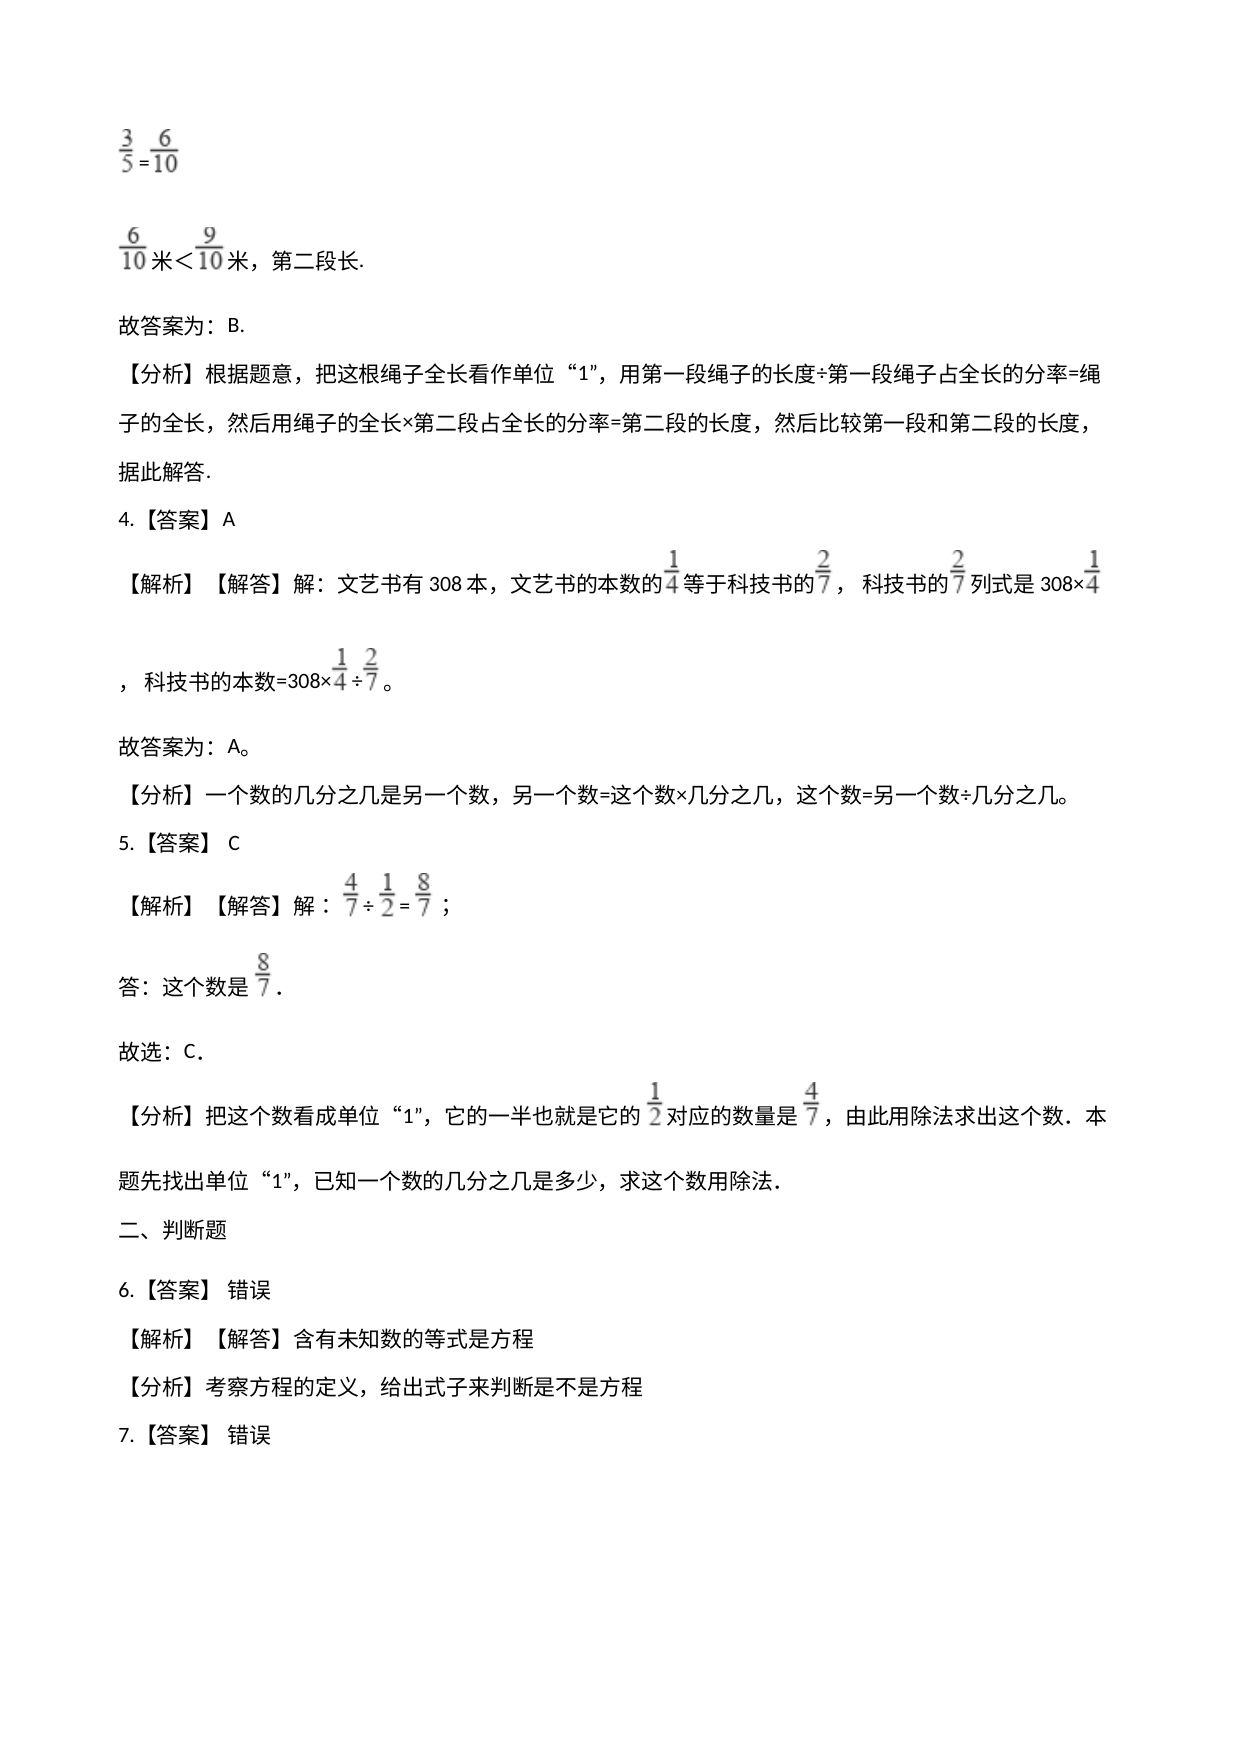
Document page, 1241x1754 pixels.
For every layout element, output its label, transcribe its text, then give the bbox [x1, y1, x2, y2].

text 【分析】一个数的几分之几是另一个数，另一个数=这个数×几分之几，这个数=另一个数÷几分之几。 [118, 778, 1122, 810]
picture [802, 1082, 824, 1127]
text 【解析】【解答】含有未知数的等式是方程 [118, 1321, 1122, 1354]
picture [118, 227, 151, 271]
text 故选：C． [118, 1034, 1122, 1067]
picture [194, 227, 228, 271]
picture [331, 648, 352, 692]
text 【解析】【解答】解：文艺书有308本，文艺书的本数的等于科技书的， 科技书的列式是308×， 科技书的本数=308×÷。 故答案为：A。 [118, 551, 1122, 762]
picture [663, 550, 684, 595]
picture [814, 550, 836, 595]
text 【解析】【解答】解： ÷ = ； [118, 873, 1122, 938]
picture [362, 648, 383, 692]
picture [414, 873, 436, 918]
text 【分析】根据题意，把这根绳子全长看作单位“1”，用第一段绳子的长度÷第一段绳子占全长的分率=绳子的全长，然后用绳子的全长×第二段占全长的分率=第二段的长度，然后比较第一段和第二段的长度，据此解答. [118, 357, 1122, 487]
text 7.【答案】 错误 [118, 1418, 1122, 1451]
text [118, 129, 1122, 341]
picture [378, 873, 399, 918]
text 二、判断题 [118, 1212, 1122, 1245]
text 6.【答案】 错误 [118, 1273, 1122, 1306]
text 4.【答案】A [118, 502, 1122, 535]
text 【分析】考察方程的定义，给出式子来判断是不是方程 [118, 1370, 1122, 1402]
text 5.【答案】 C [118, 826, 1122, 859]
picture [646, 1082, 667, 1127]
picture [149, 129, 183, 174]
text 答：这个数是 ． [118, 953, 1122, 1018]
picture [1083, 550, 1105, 595]
picture [342, 873, 363, 918]
picture [949, 550, 970, 595]
picture [254, 953, 275, 998]
text 【分析】把这个数看成单位“1”，它的一半也就是它的 对应的数量是 ，由此用除法求出这个数．本题先找出单位“1”，已知一个数的几分之几是多少，求这个数用除法． [118, 1083, 1122, 1196]
picture [118, 129, 139, 174]
